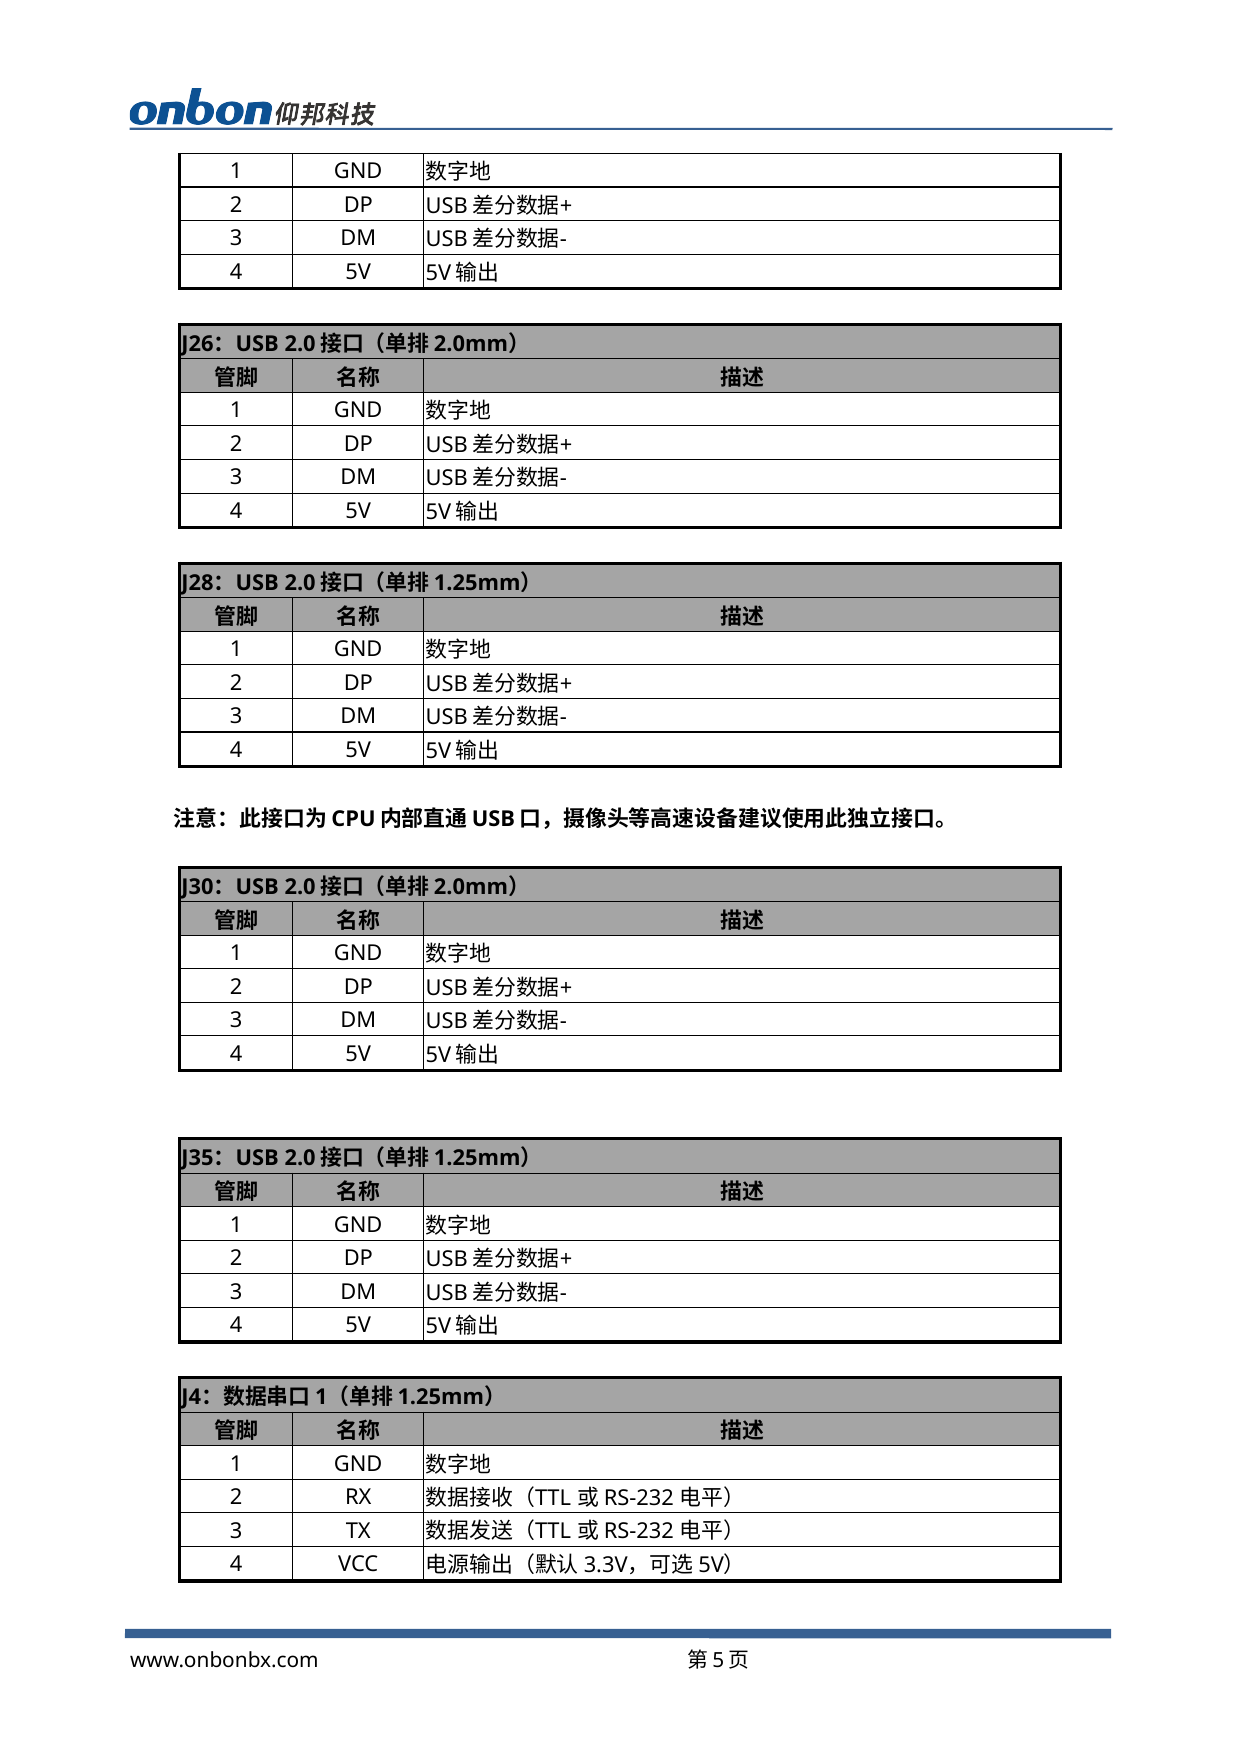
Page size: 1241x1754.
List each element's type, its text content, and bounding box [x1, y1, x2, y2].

table_cell DM [293, 1274, 423, 1307]
table_cell 4 [181, 255, 292, 287]
table_cell 2 [181, 1480, 292, 1512]
table_cell 5V [293, 255, 423, 287]
table_cell 数字地 [424, 1207, 1059, 1240]
table_cell 管脚 [181, 1413, 292, 1445]
table_cell VCC [293, 1547, 423, 1579]
table_cell 5V输出 [424, 494, 1059, 526]
table_cell USB差分数据+ [424, 426, 1059, 459]
table_cell 4 [181, 1308, 292, 1340]
table_cell 2 [181, 665, 292, 698]
table_cell 4 [181, 1547, 292, 1579]
table_cell 数字地 [424, 154, 1059, 186]
table_cell 描述 [424, 359, 1059, 392]
table_cell 3 [181, 1003, 292, 1035]
table_header J35：USB 2.0接口（单排1.25mm） [181, 1140, 1059, 1173]
table_cell 数据接收（TTL 或 RS-232 电平） [424, 1480, 1059, 1512]
table_cell 5V [293, 1308, 423, 1340]
table_cell DM [293, 460, 423, 492]
table_cell USB差分数据+ [424, 188, 1059, 220]
table_cell 5V输出 [424, 1036, 1059, 1069]
table_cell 5V [293, 1036, 423, 1069]
table_cell 电源输出（默认 3.3V，可选 5V） [424, 1547, 1059, 1579]
table_cell USB差分数据+ [424, 969, 1059, 1002]
table_cell USB差分数据+ [424, 665, 1059, 698]
table_cell 3 [181, 1513, 292, 1546]
table_cell 管脚 [181, 1174, 292, 1206]
table_cell 数字地 [424, 393, 1059, 425]
table_cell 1 [181, 154, 292, 186]
table_cell 描述 [424, 902, 1059, 935]
table_cell USB差分数据- [424, 1274, 1059, 1307]
table_cell 5V输出 [424, 255, 1059, 287]
table_cell 2 [181, 969, 292, 1002]
table_cell 管脚 [181, 598, 292, 631]
table_cell 2 [181, 188, 292, 220]
table_cell GND [293, 154, 423, 186]
picture [129, 88, 376, 126]
table_cell 描述 [424, 1413, 1059, 1445]
table_cell 名称 [293, 1174, 423, 1206]
table_cell USB差分数据- [424, 460, 1059, 492]
table_cell 数据发送（TTL 或 RS-232 电平） [424, 1513, 1059, 1546]
table_cell DM [293, 699, 423, 731]
table_cell DP [293, 969, 423, 1002]
table_cell 5V [293, 733, 423, 765]
table_cell 2 [181, 426, 292, 459]
table_cell TX [293, 1513, 423, 1546]
table_cell DP [293, 426, 423, 459]
table_cell 4 [181, 1036, 292, 1069]
text 注意：此接口为CPU内部直通USB口，摄像头等高速设备建议使用此独立接口。 [130, 801, 1110, 833]
table_cell 1 [181, 393, 292, 425]
table_cell DP [293, 1241, 423, 1273]
table_cell 3 [181, 460, 292, 492]
table_cell 名称 [293, 598, 423, 631]
table_cell 管脚 [181, 902, 292, 935]
table_cell USB差分数据+ [424, 1241, 1059, 1273]
table_cell 4 [181, 494, 292, 526]
table_cell DP [293, 665, 423, 698]
table_cell 数字地 [424, 1446, 1059, 1479]
table_cell 1 [181, 1446, 292, 1479]
table_header J28：USB 2.0接口（单排1.25mm） [181, 565, 1059, 597]
table_cell 5V输出 [424, 1308, 1059, 1340]
table_cell 5V输出 [424, 733, 1059, 765]
table_cell 数字地 [424, 936, 1059, 968]
table_cell 名称 [293, 359, 423, 392]
table_cell GND [293, 393, 423, 425]
table_cell USB差分数据- [424, 1003, 1059, 1035]
table_cell 1 [181, 1207, 292, 1240]
table_cell 名称 [293, 1413, 423, 1445]
table_cell RX [293, 1480, 423, 1512]
table_header J26：USB 2.0接口（单排2.0mm） [181, 326, 1059, 358]
table_cell 3 [181, 1274, 292, 1307]
table_cell GND [293, 1207, 423, 1240]
table_cell 描述 [424, 1174, 1059, 1206]
table_cell GND [293, 1446, 423, 1479]
table_cell DM [293, 221, 423, 253]
table_cell 5V [293, 494, 423, 526]
table_cell 3 [181, 221, 292, 253]
table_cell 1 [181, 632, 292, 664]
table_cell 1 [181, 936, 292, 968]
table_cell 4 [181, 733, 292, 765]
table_cell 管脚 [181, 359, 292, 392]
table_cell 2 [181, 1241, 292, 1273]
table_cell GND [293, 936, 423, 968]
table_cell 名称 [293, 902, 423, 935]
table_cell GND [293, 632, 423, 664]
table_cell DP [293, 188, 423, 220]
table_cell 数字地 [424, 632, 1059, 664]
table_cell 描述 [424, 598, 1059, 631]
table_header J30：USB 2.0接口（单排2.0mm） [181, 869, 1059, 901]
table_header J4：数据串口1（单排1.25mm） [181, 1379, 1059, 1412]
table_cell DM [293, 1003, 423, 1035]
table_cell USB差分数据- [424, 221, 1059, 253]
table_cell USB差分数据- [424, 699, 1059, 731]
table_cell 3 [181, 699, 292, 731]
